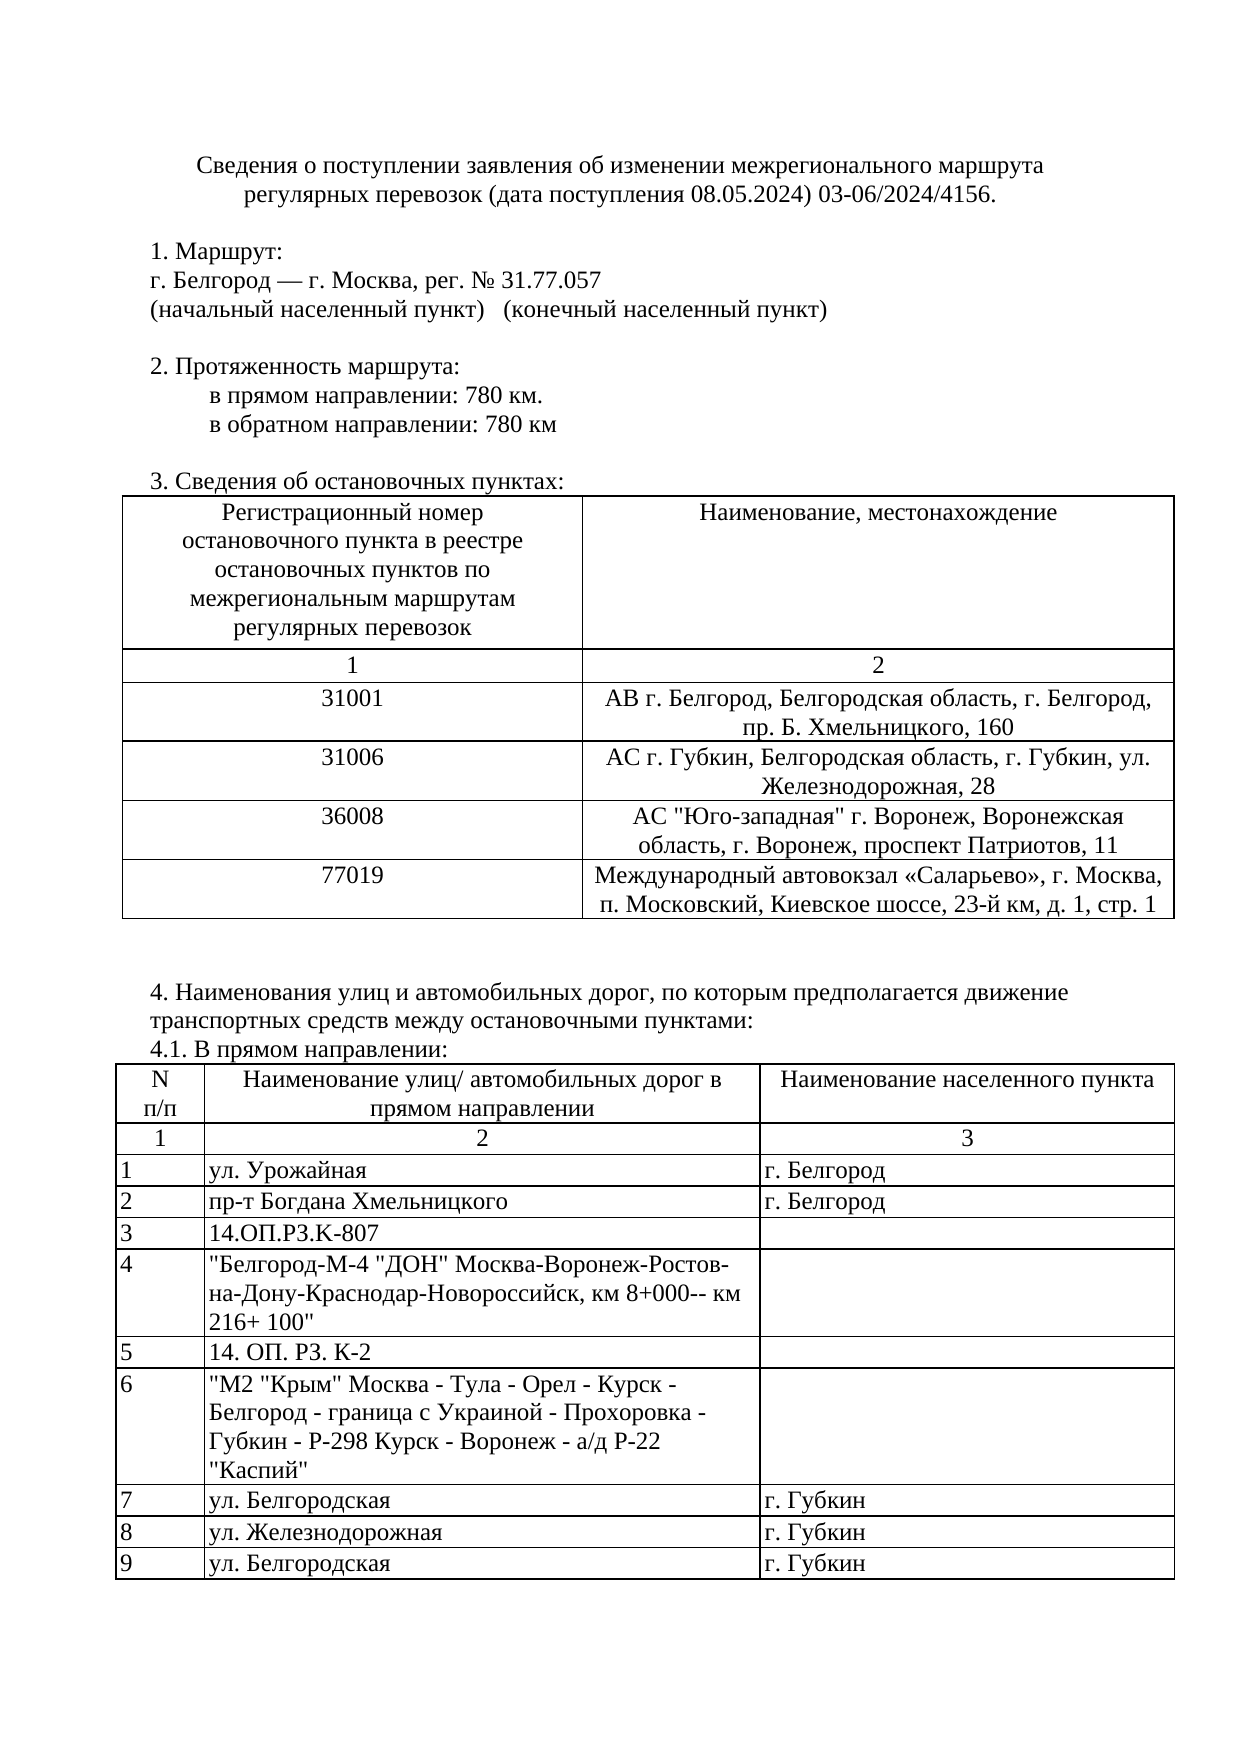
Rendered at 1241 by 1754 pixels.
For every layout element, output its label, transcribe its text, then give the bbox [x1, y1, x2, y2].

table_header Наименование населенного пункта [761, 1065, 1174, 1122]
text 3. Сведения об остановочных пунктах: [150, 466, 1090, 495]
table_cell Международный автовокзал «Саларьево», г. Москва, п. Московский, Киевское шоссе, 23-й км, д. 1, стр. 1 [583, 860, 1173, 918]
table_cell г. Губкин [761, 1548, 1174, 1578]
table_cell [761, 1369, 1174, 1484]
table_cell 2 [583, 650, 1173, 681]
table_cell 2 [205, 1124, 759, 1153]
text в обратном направлении: 780 км [150, 409, 1090, 437]
table_cell г. Губкин [761, 1485, 1174, 1515]
text 4. Наименования улиц и автомобильных дорог, по которым предполагается движение транспортных средств между остановочными пунктами: [150, 977, 1090, 1034]
table_cell 1 [123, 650, 582, 681]
table_cell 14. ОП. РЗ. К-2 [205, 1337, 759, 1367]
table_cell 7 [117, 1485, 204, 1515]
text 1. Маршрут: [150, 236, 1090, 265]
table_cell 2 [117, 1187, 204, 1216]
table_cell АС "Юго-западная" г. Воронеж, Воронежская область, г. Воронеж, проспект Патриотов, 11 [583, 801, 1173, 858]
table_cell 9 [117, 1548, 204, 1578]
table_cell 14.ОП.РЗ.K-807 [205, 1218, 759, 1248]
table_cell г. Белгород [761, 1187, 1174, 1216]
table_cell 31006 [123, 742, 582, 799]
table_cell пр-т Богдана Хмельницкого [205, 1187, 759, 1216]
table_cell ул. Белгородская [205, 1548, 759, 1578]
table_cell [761, 1250, 1174, 1336]
table_cell 3 [117, 1218, 204, 1248]
table_cell ул. Железнодорожная [205, 1517, 759, 1547]
table_cell [761, 1337, 1174, 1367]
table_cell 77019 [123, 860, 582, 918]
text (начальный населенный пункт) (конечный населенный пункт) [150, 294, 1090, 322]
table_header Регистрационный номер остановочного пункта в реестре остановочных пунктов по межрегиональным маршрутам регулярных перевозок [123, 497, 582, 648]
table_cell [761, 1218, 1174, 1248]
table_cell "Белгород-М-4 "ДОН" Москва-Воронеж-Ростов-на-Дону-Краснодар-Новороссийск, км 8+000-- км 216+ 100" [205, 1250, 759, 1336]
table_header Наименование, местонахождение [583, 497, 1173, 648]
table_cell 36008 [123, 801, 582, 858]
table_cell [205, 1369, 759, 1484]
table_cell АВ г. Белгород, Белгородская область, г. Белгород, пр. Б. Хмельницкого, 160 [583, 683, 1173, 740]
table_cell 31001 [123, 683, 582, 740]
table_cell ул. Урожайная [205, 1155, 759, 1185]
table_header Наименование улиц/ автомобильных дорог в прямом направлении [205, 1065, 759, 1122]
text 2. Протяженность маршрута: [150, 351, 1090, 380]
table_cell 8 [117, 1517, 204, 1547]
table_cell АС г. Губкин, Белгородская область, г. Губкин, ул. Железнодорожная, 28 [583, 742, 1173, 799]
text в прямом направлении: 780 км. [150, 380, 1090, 409]
table_cell г. Губкин [761, 1517, 1174, 1547]
table_cell 1 [117, 1155, 204, 1185]
table_cell 5 [117, 1337, 204, 1367]
text 4.1. В прямом направлении: [150, 1034, 1090, 1063]
table_cell ул. Белгородская [205, 1485, 759, 1515]
table_cell г. Белгород [761, 1155, 1174, 1185]
table_cell 6 [117, 1369, 204, 1484]
table_cell 1 [117, 1124, 204, 1153]
table_header N п/п [117, 1065, 204, 1122]
table_cell 3 [761, 1124, 1174, 1153]
text г. Белгород — г. Москва, рег. № 31.77.057 [150, 265, 1090, 294]
text Сведения о поступлении заявления об изменении межрегионального маршрута регулярных перевозок (дата поступления 08.05.2024) 03-06/2024/4156. [150, 150, 1090, 207]
table_cell 4 [117, 1250, 204, 1336]
